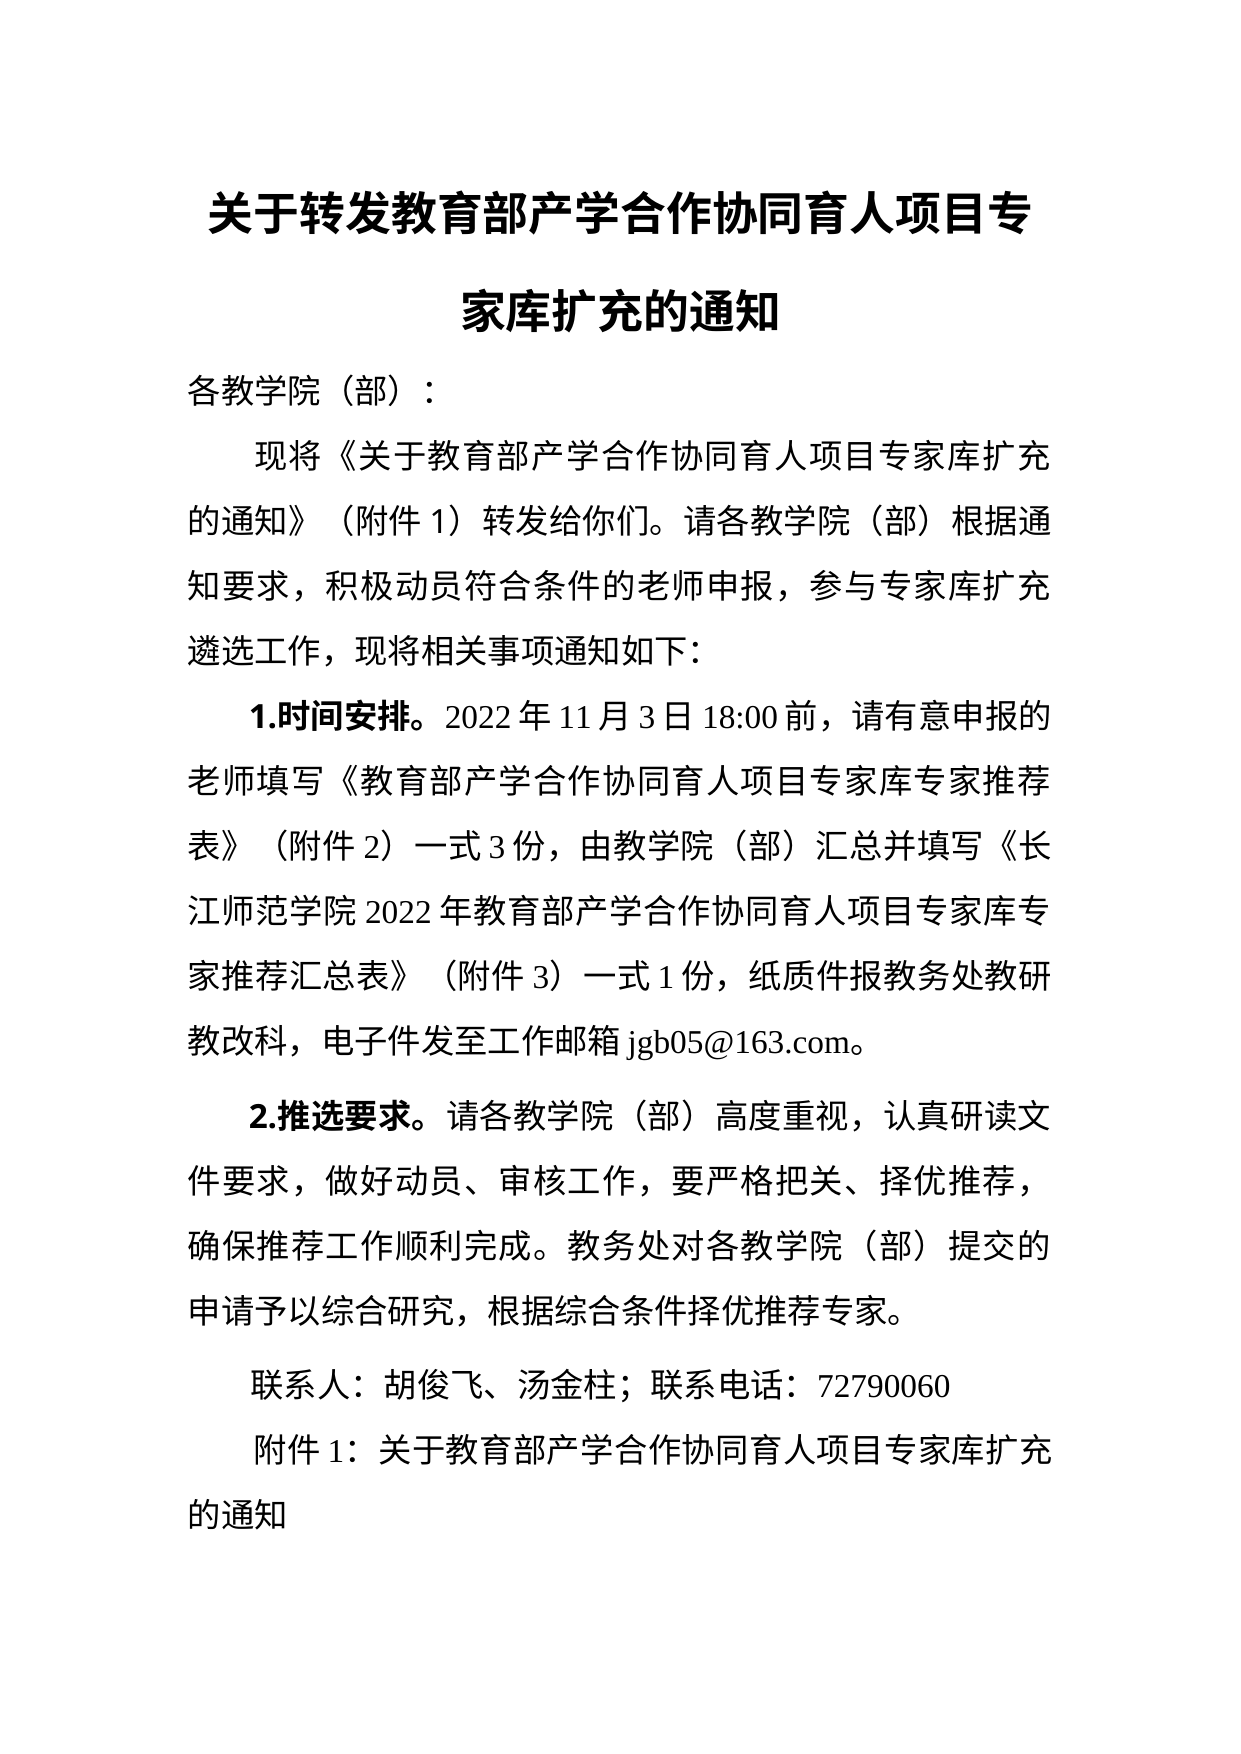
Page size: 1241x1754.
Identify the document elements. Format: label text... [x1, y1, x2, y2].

text 2.推选要求。请各教学院（部）高度重视，认真研读文件要求，做好动员、审核工作，要严格把关、择优推荐，确保推荐工作顺利完成。教务处对各教学院（部）提交的申请予以综合研究，根据综合条件择优推荐专家。 [187, 1081, 1053, 1341]
text 现将《关于教育部产学合作协同育人项目专家库扩充的通知》（附件1）转发给你们。请各教学院（部）根据通知要求，积极动员符合条件的老师申报，参与专家库扩充遴选工作，现将相关事项通知如下： [187, 422, 1053, 682]
text 各教学院（部）： [187, 357, 1053, 422]
text 附件1：关于教育部产学合作协同育人项目专家库扩充的通知 [187, 1416, 1053, 1546]
text 1.时间安排。2022年11月3日18:00前，请有意申报的老师填写《教育部产学合作协同育人项目专家库专家推荐表》（附件2）一式3份，由教学院（部）汇总并填写《长江师范学院2022年教育部产学合作协同育人项目专家库专家推荐汇总表》（附件3）一式1份，纸质件报教务处教研教改科，电子件发至工作邮箱jgb05@163.com。 [187, 682, 1053, 1072]
text 关于转发教育部产学合作协同育人项目专家库扩充的通知 [187, 162, 1053, 357]
text 联系人：胡俊飞、汤金柱；联系电话：72790060 [187, 1351, 1053, 1416]
